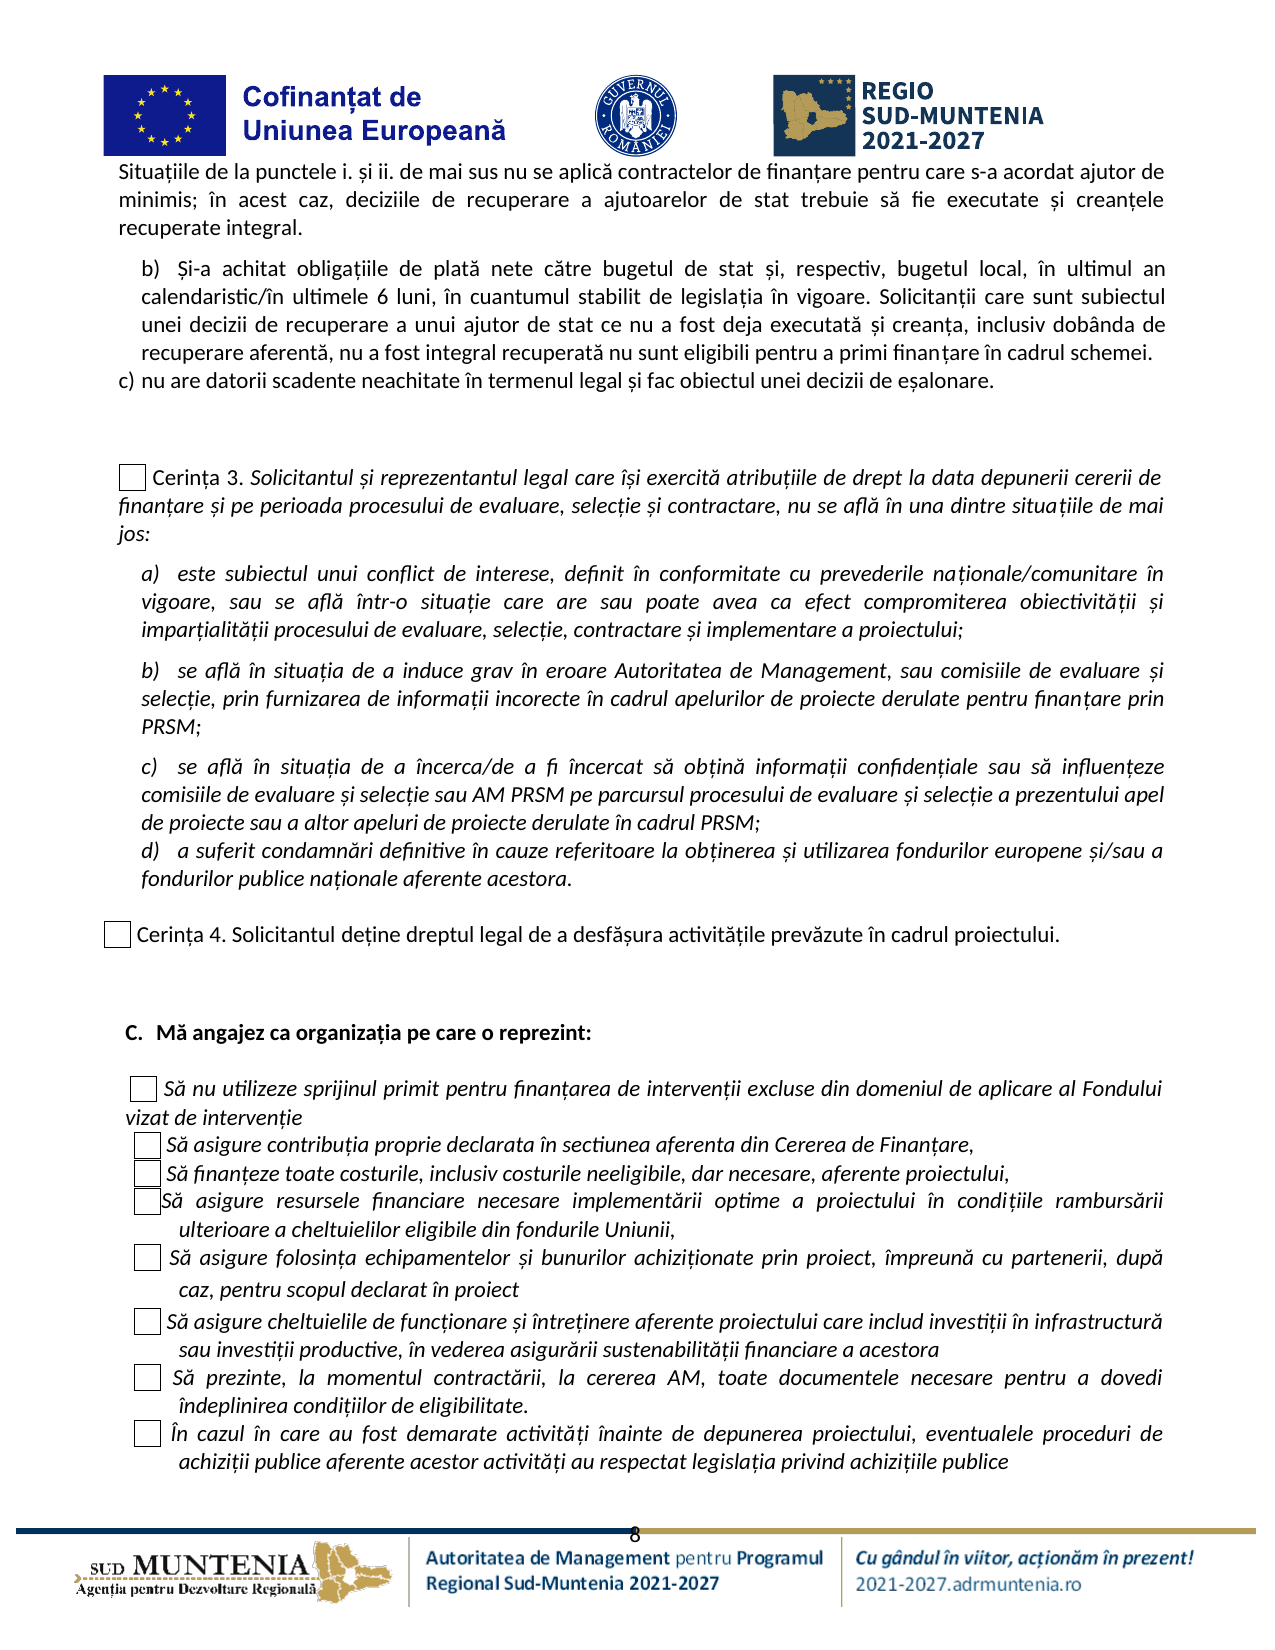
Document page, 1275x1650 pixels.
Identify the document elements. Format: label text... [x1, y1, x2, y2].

list c) nu are datorii scadente neachitate în termenul legal și fac obiectul unei decizii de eșalonare. [118, 366, 1167, 394]
list b) Și-a achitat obligaţiile de plată nete către bugetul de stat şi, respectiv, bugetul local, în ultimul an calendaristic/în ultimele 6 luni, în cuantumul stabilit de legislaţia în vigoare. Solicitanţii care sunt subiectul unei decizii de recuperare a unui ajutor de stat ce nu a fost deja executată şi creanţa, inclusiv dobânda de recuperare aferentă, nu a fost integral recuperată nu sunt eligibili pentru a primi finanţare în cadrul schemei. [141, 254, 1167, 366]
picture [16, 1528, 1257, 1608]
list b) se află în situaţia de a induce grav în eroare Autoritatea de Management, sau comisiile de evaluare şi selecţie, prin furnizarea de informaţii incorecte în cadrul apelurilor de proiecte derulate pentru finanţare prin PRSM; [141, 656, 1167, 740]
text Să asigure folosința echipamentelor şi bunurilor achiziţionate prin proiect, împreună cu partenerii, după caz, pentru scopul declarat în proiect [133, 1243, 1167, 1303]
list Să asigure resursele financiare necesare implementării optime a proiectului în condiţiile rambursării ulterioare a cheltuielilor eligibile din fondurile Uniunii, [133, 1187, 1167, 1243]
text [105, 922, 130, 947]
list a) este subiectul unui conflict de interese, definit în conformitate cu prevederile naţionale/comunitare în vigoare, sau se află într-o situaţie care are sau poate avea ca efect compromiterea obiectivităţii şi imparţialităţii procesului de evaluare, selecţie, contractare şi implementare a proiectului; [141, 559, 1167, 643]
list d) a suferit condamnări definitive în cauze referitoare la obţinerea şi utilizarea fondurilor europene şi/sau a fondurilor publice naţionale aferente acestora. [141, 836, 1167, 892]
list Să asigure contribuţia proprie declarata în sectiunea aferenta din Cererea de Finanțare, [133, 1131, 1167, 1159]
list Să prezinte, la momentul contractării, la cererea AM, toate documentele necesare pentru a dovedi îndeplinirea condițiilor de eligibilitate. [133, 1363, 1167, 1419]
list Mă angajez ca organizația pe care o reprezint: [125, 1018, 1167, 1047]
list Situațiile de la punctele i. și ii. de mai sus nu se aplică contractelor de finanțare pentru care s-a acordat ajutor de minimis; în acest caz, deciziile de recuperare a ajutoarelor de stat trebuie să fie executate și creanțele recuperate integral. [118, 157, 1167, 242]
text Să nu utilizeze sprijinul primit pentru finanțarea de intervenții excluse din domeniul de aplicare al Fondului vizat de intervenție [103, 1074, 1167, 1131]
text Cerința 4. Solicitantul deține dreptul legal de a desfășura activitățile prevăzute în cadrul proiectului. [131, 921, 1167, 948]
list Să finanţeze toate costurile, inclusiv costurile neeligibile, dar necesare, aferente proiectului, [133, 1159, 1167, 1187]
list Cerința 3. Solicitantul și reprezentantul legal care își exercită atribuțiile de drept la data depunerii cererii de finanțare şi pe perioada procesului de evaluare, selecție și contractare, nu se află în una dintre situaţiile de mai jos: [118, 463, 1167, 547]
list c) se află în situaţia de a încerca/de a fi încercat să obţină informaţii confidenţiale sau să influenţeze comisiile de evaluare şi selecţie sau AM PRSM pe parcursul procesului de evaluare şi selecţie a prezentului apel de proiecte sau a altor apeluri de proiecte derulate în cadrul PRSM; [141, 752, 1167, 836]
text În cazul în care au fost demarate activităţi înainte de depunerea proiectului, eventualele proceduri de achiziţii publice aferente acestor activităţi au respectat legislaţia privind achiziţiile publice [133, 1419, 1167, 1475]
list Să asigure cheltuielile de funcționare și întreținere aferente proiectului care includ investiții în infrastructură sau investiții productive, în vederea asigurării sustenabilității financiare a acestora [133, 1307, 1167, 1363]
